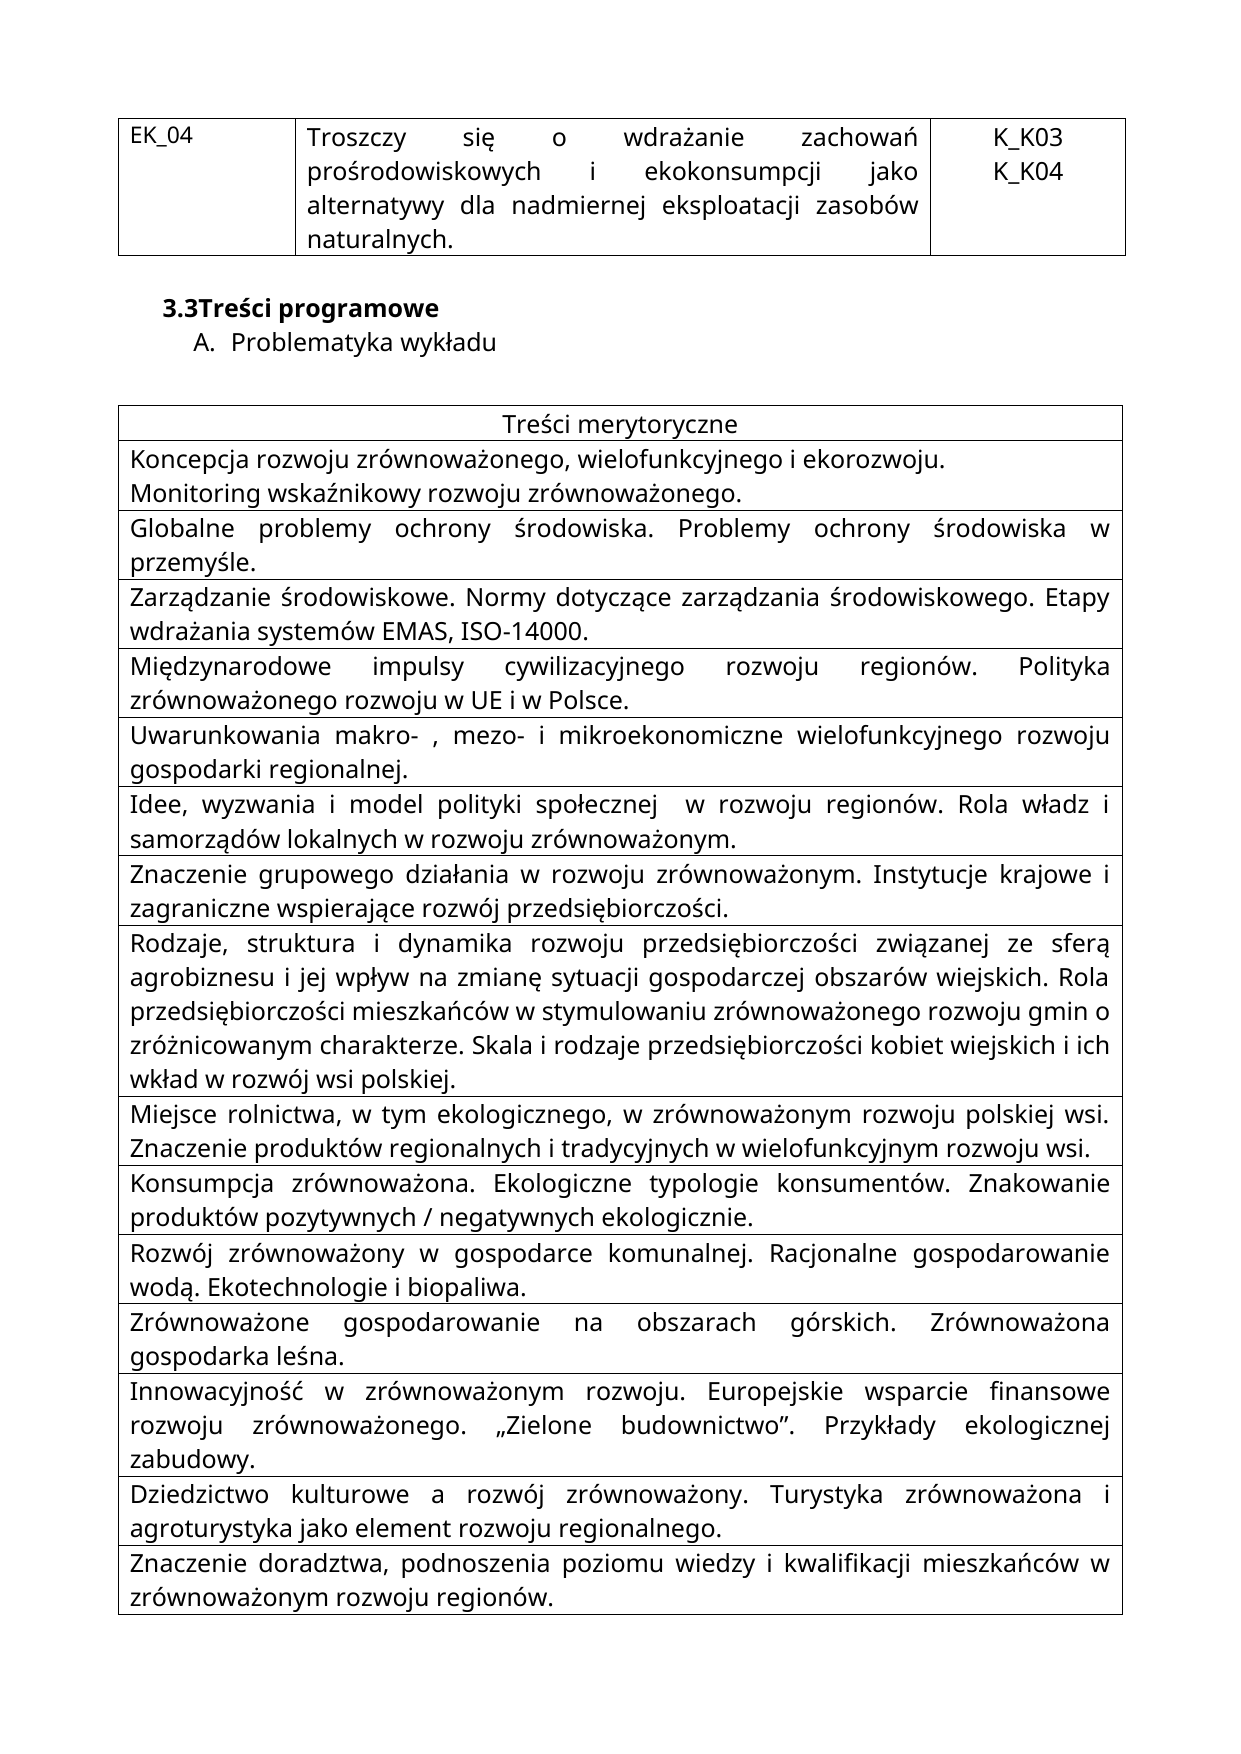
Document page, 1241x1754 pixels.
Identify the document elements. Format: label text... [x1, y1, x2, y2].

table_cell K_K03 K_K04 [931, 119, 1125, 255]
table_cell EK_04 [119, 119, 295, 255]
list 3.3Treści programowe [162, 291, 1122, 324]
table_cell Uwarunkowania makro- , mezo- i mikroekonomiczne wielofunkcyjnego rozwoju gospodarki regionalnej. [119, 718, 1122, 786]
table_cell Zrównoważone gospodarowanie na obszarach górskich. Zrównoważona gospodarka leśna. [119, 1304, 1122, 1372]
table_cell Troszczy się o wdrażanie zachowań prośrodowiskowych i ekokonsumpcji jako alternatywy dla nadmiernej eksploatacji zasobów naturalnych. [296, 119, 930, 255]
table_cell Zarządzanie środowiskowe. Normy dotyczące zarządzania środowiskowego. Etapy wdrażania systemów EMAS, ISO-14000. [119, 580, 1122, 648]
table_cell Idee, wyzwania i model polityki społecznej w rozwoju regionów. Rola władz i samorządów lokalnych w rozwoju zrównoważonym. [119, 787, 1122, 855]
table_cell Rodzaje, struktura i dynamika rozwoju przedsiębiorczości związanej ze sferą agrobiznesu i jej wpływ na zmianę sytuacji gospodarczej obszarów wiejskich. Rola przedsiębiorczości mieszkańców w stymulowaniu zrównoważonego rozwoju gmin o zróżnicowanym charakterze. Skala i rodzaje przedsiębiorczości kobiet wiejskich i ich wkład w rozwój wsi polskiej. [119, 926, 1122, 1096]
table_cell Konsumpcja zrównoważona. Ekologiczne typologie konsumentów. Znakowanie produktów pozytywnych / negatywnych ekologicznie. [119, 1166, 1122, 1234]
table_header Treści merytoryczne [119, 406, 1122, 440]
table_cell Globalne problemy ochrony środowiska. Problemy ochrony środowiska w przemyśle. [119, 511, 1122, 579]
table_cell Międzynarodowe impulsy cywilizacyjnego rozwoju regionów. Polityka zrównoważonego rozwoju w UE i w Polsce. [119, 649, 1122, 717]
table_cell Miejsce rolnictwa, w tym ekologicznego, w zrównoważonym rozwoju polskiej wsi. Znaczenie produktów regionalnych i tradycyjnych w wielofunkcyjnym rozwoju wsi. [119, 1097, 1122, 1165]
table_cell Znaczenie grupowego działania w rozwoju zrównoważonym. Instytucje krajowe i zagraniczne wspierające rozwój przedsiębiorczości. [119, 856, 1122, 924]
table_cell Koncepcja rozwoju zrównoważonego, wielofunkcyjnego i ekorozwoju. Monitoring wskaźnikowy rozwoju zrównoważonego. [119, 441, 1122, 509]
list Problematyka wykładu [193, 324, 1122, 359]
table_cell Rozwój zrównoważony w gospodarce komunalnej. Racjonalne gospodarowanie wodą. Ekotechnologie i biopaliwa. [119, 1235, 1122, 1303]
table_cell Innowacyjność w zrównoważonym rozwoju. Europejskie wsparcie finansowe rozwoju zrównoważonego. „Zielone budownictwo”. Przykłady ekologicznej zabudowy. [119, 1374, 1122, 1476]
table_cell Dziedzictwo kulturowe a rozwój zrównoważony. Turystyka zrównoważona i agroturystyka jako element rozwoju regionalnego. [119, 1477, 1122, 1545]
table_cell Znaczenie doradztwa, podnoszenia poziomu wiedzy i kwalifikacji mieszkańców w zrównoważonym rozwoju regionów. [119, 1546, 1122, 1614]
